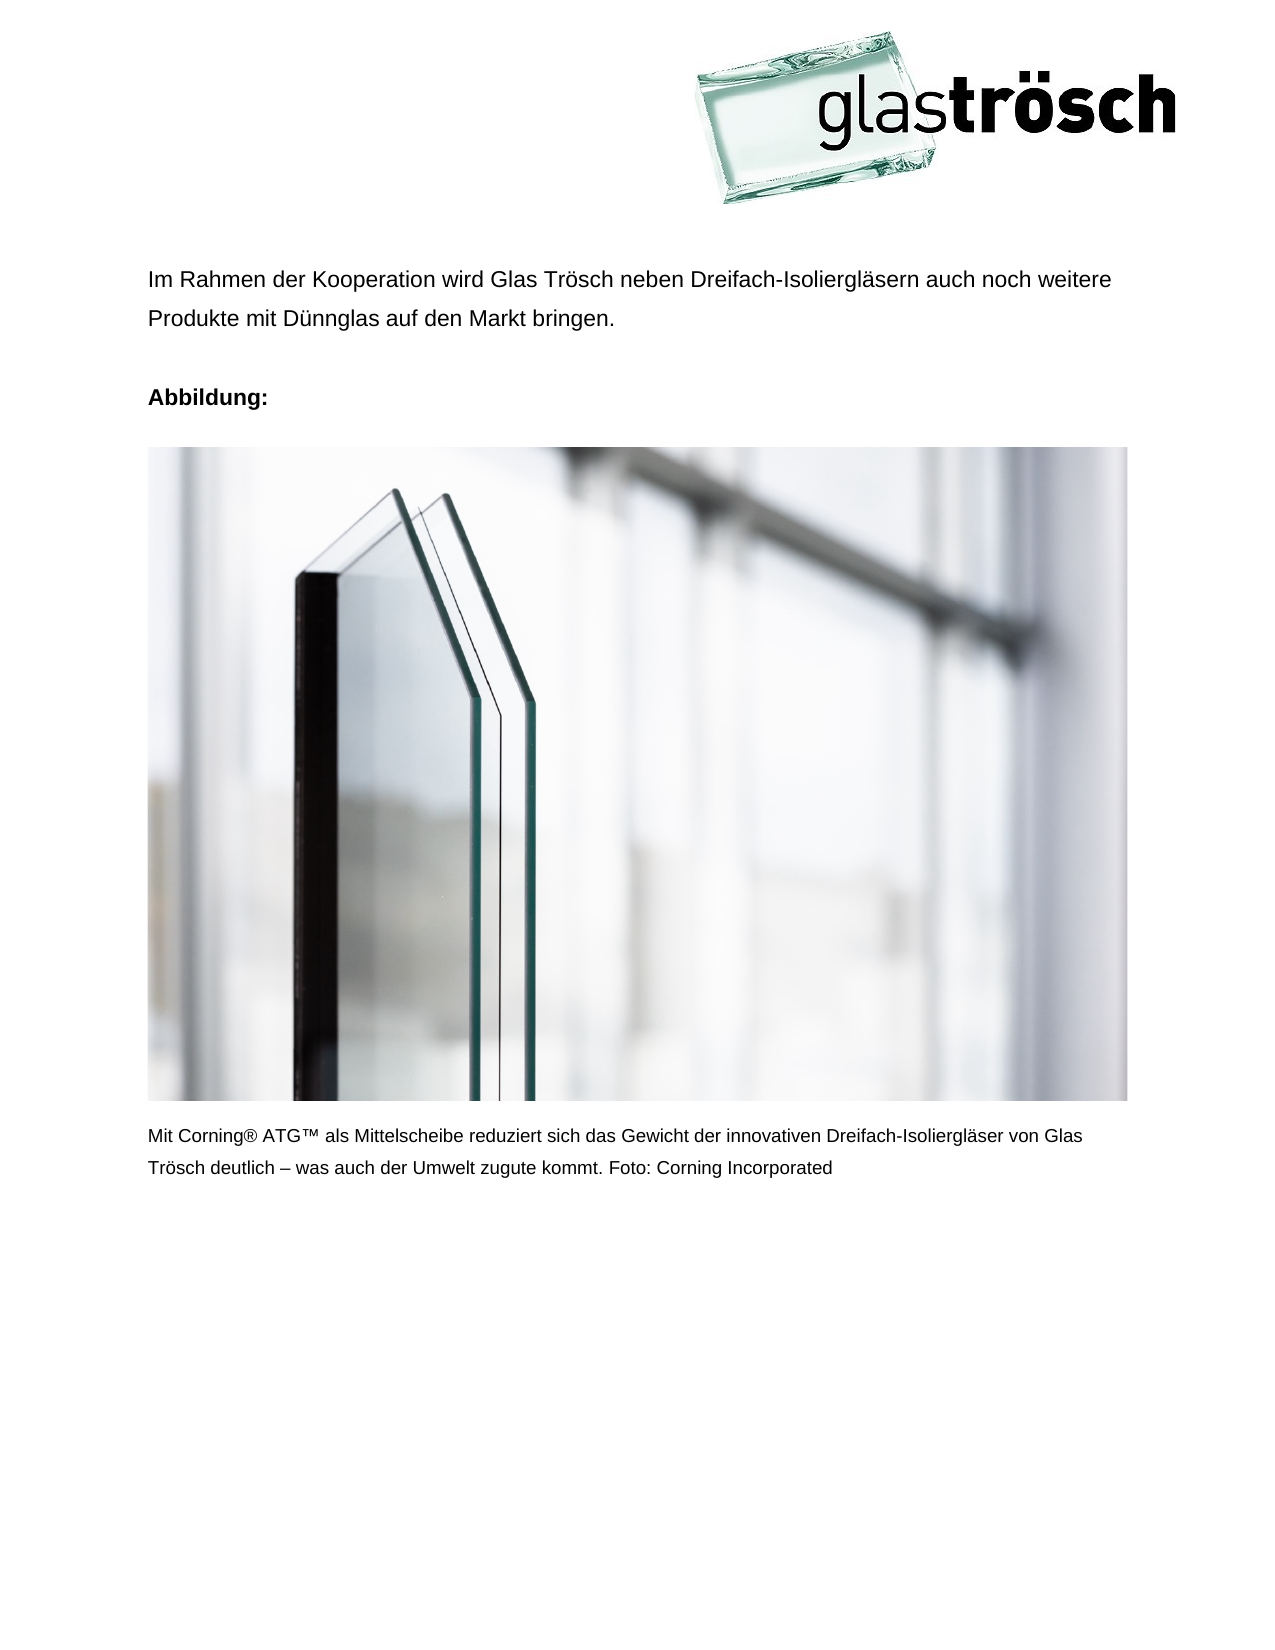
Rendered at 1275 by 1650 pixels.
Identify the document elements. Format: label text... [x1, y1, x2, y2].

text Im Rahmen der Kooperation wird Glas Trösch neben Dreifach-Isoliergläsern auch noch weitere Produkte mit Dünnglas auf den Markt bringen. [148, 266, 1127, 332]
text Mit Corning® ATG™ als Mittelscheibe reduziert sich das Gewicht der innovativen Dreifach-Isoliergläser von Glas Trösch deutlich – was auch der Umwelt zugute kommt. Foto: Corning Incorporated [148, 1124, 1127, 1178]
picture [694, 31, 1176, 204]
picture [147, 447, 1128, 1101]
text Abbildung: [148, 384, 1127, 411]
